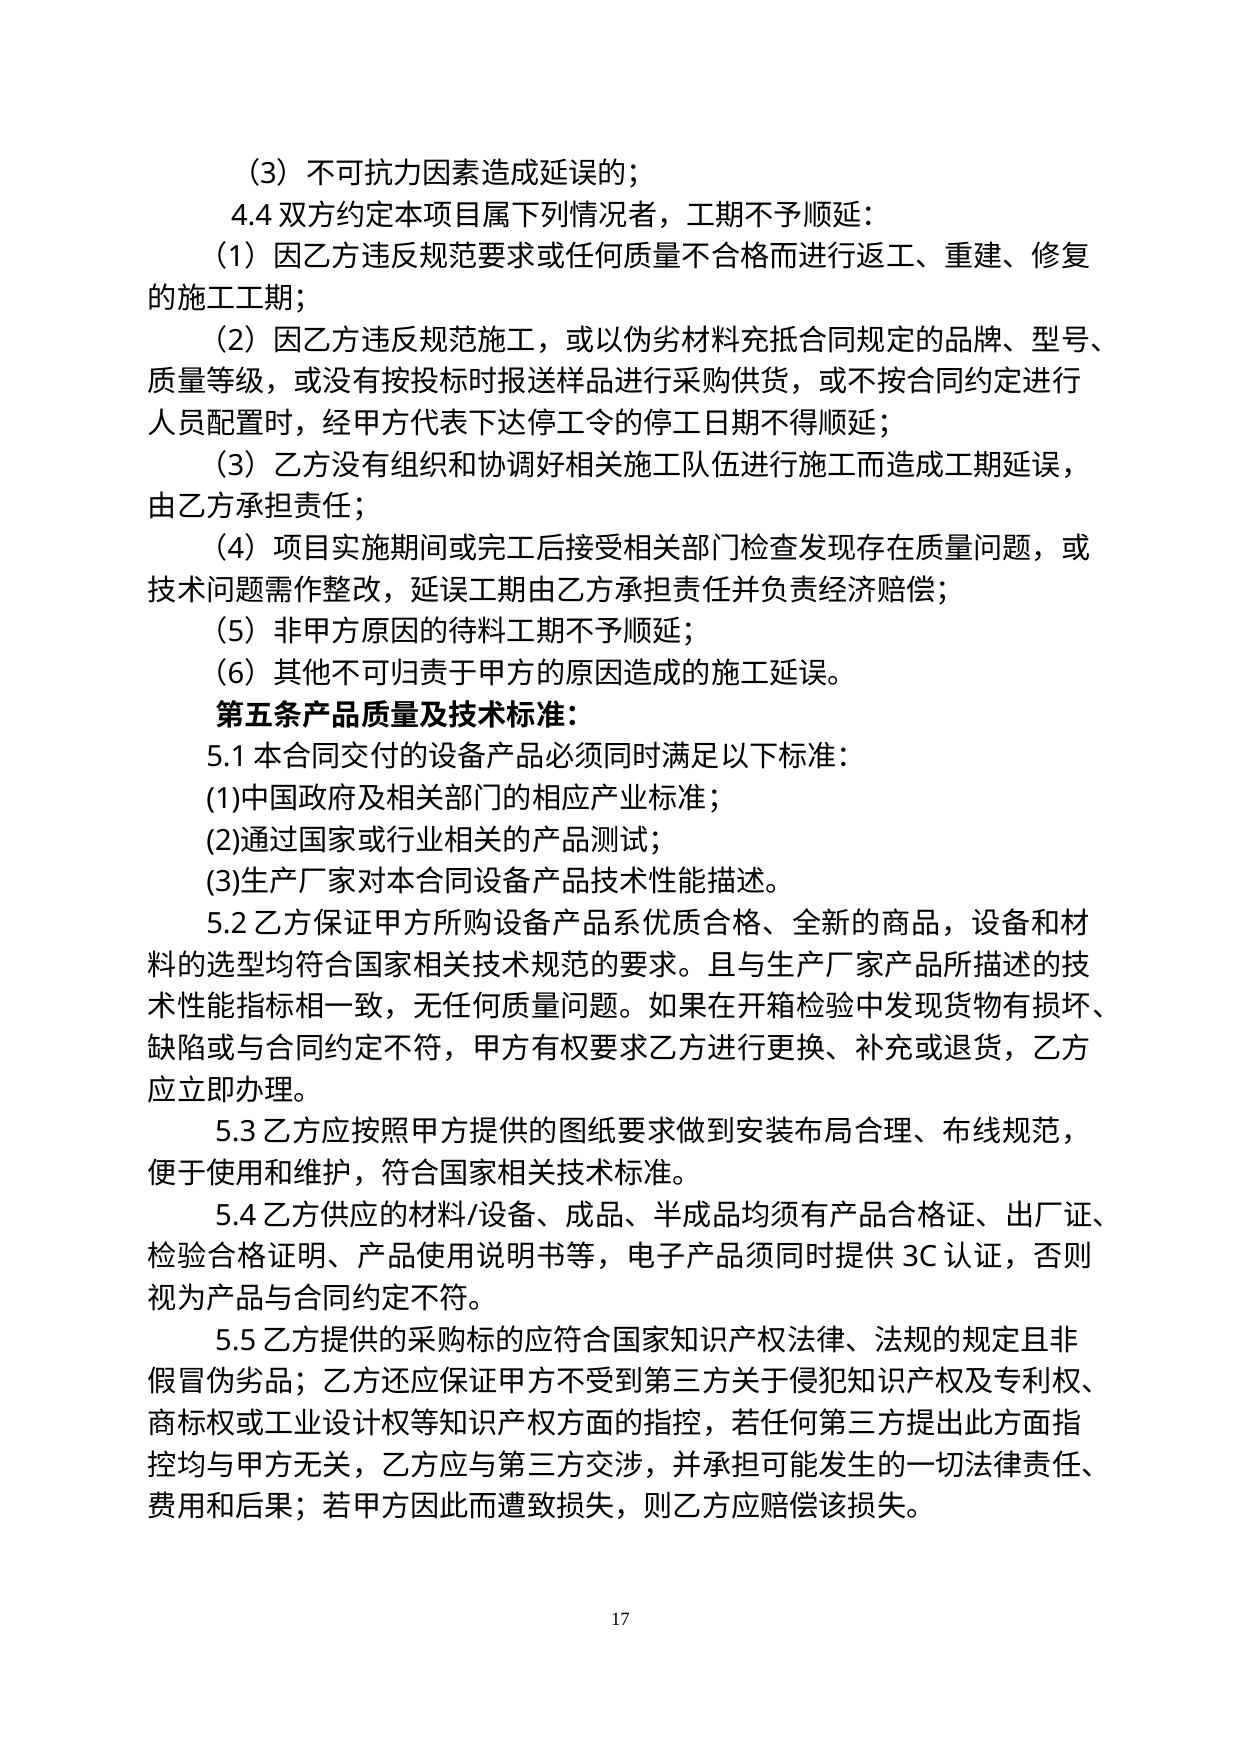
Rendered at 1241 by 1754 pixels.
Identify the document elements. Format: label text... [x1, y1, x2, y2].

text 5.3乙方应按照甲方提供的图纸要求做到安装布局合理、布线规范，便于使用和维护，符合国家相关技术标准。 [148, 1108, 1092, 1192]
text 5.4乙方供应的材料/设备、成品、半成品均须有产品合格证、出厂证、检验合格证明、产品使用说明书等，电子产品须同时提供3C认证，否则视为产品与合同约定不符。 [148, 1192, 1092, 1317]
text 第五条产品质量及技术标准： [148, 692, 1092, 733]
text （3）不可抗力因素造成延误的； [231, 150, 1092, 192]
text （4）项目实施期间或完工后接受相关部门检查发现存在质量问题，或技术问题需作整改，延误工期由乙方承担责任并负责经济赔偿； [148, 525, 1092, 608]
text 5.5乙方提供的采购标的应符合国家知识产权法律、法规的规定且非假冒伪劣品；乙方还应保证甲方不受到第三方关于侵犯知识产权及专利权、商标权或工业设计权等知识产权方面的指控，若任何第三方提出此方面指控均与甲方无关，乙方应与第三方交涉，并承担可能发生的一切法律责任、费用和后果；若甲方因此而遭致损失，则乙方应赔偿该损失。 [148, 1317, 1092, 1525]
text (3)生产厂家对本合同设备产品技术性能描述。 [148, 858, 1092, 900]
text （5）非甲方原因的待料工期不予顺延； [148, 608, 1092, 650]
text （3）乙方没有组织和协调好相关施工队伍进行施工而造成工期延误，由乙方承担责任； [148, 442, 1092, 525]
text （1）因乙方违反规范要求或任何质量不合格而进行返工、重建、修复的施工工期； [148, 233, 1092, 317]
text （6）其他不可归责于甲方的原因造成的施工延误。 [148, 650, 1092, 692]
text 5.2乙方保证甲方所购设备产品系优质合格、全新的商品，设备和材料的选型均符合国家相关技术规范的要求。且与生产厂家产品所描述的技术性能指标相一致，无任何质量问题。如果在开箱检验中发现货物有损坏、缺陷或与合同约定不符，甲方有权要求乙方进行更换、补充或退货，乙方应立即办理。 [148, 900, 1092, 1108]
text (2)通过国家或行业相关的产品测试； [148, 817, 1092, 858]
text 4.4双方约定本项目属下列情况者，工期不予顺延： [231, 192, 1092, 233]
text 5.1本合同交付的设备产品必须同时满足以下标准： [148, 733, 1092, 775]
text （2）因乙方违反规范施工，或以伪劣材料充抵合同规定的品牌、型号、质量等级，或没有按投标时报送样品进行采购供货，或不按合同约定进行人员配置时，经甲方代表下达停工令的停工日期不得顺延； [148, 317, 1092, 442]
text (1)中国政府及相关部门的相应产业标准； [148, 775, 1092, 817]
